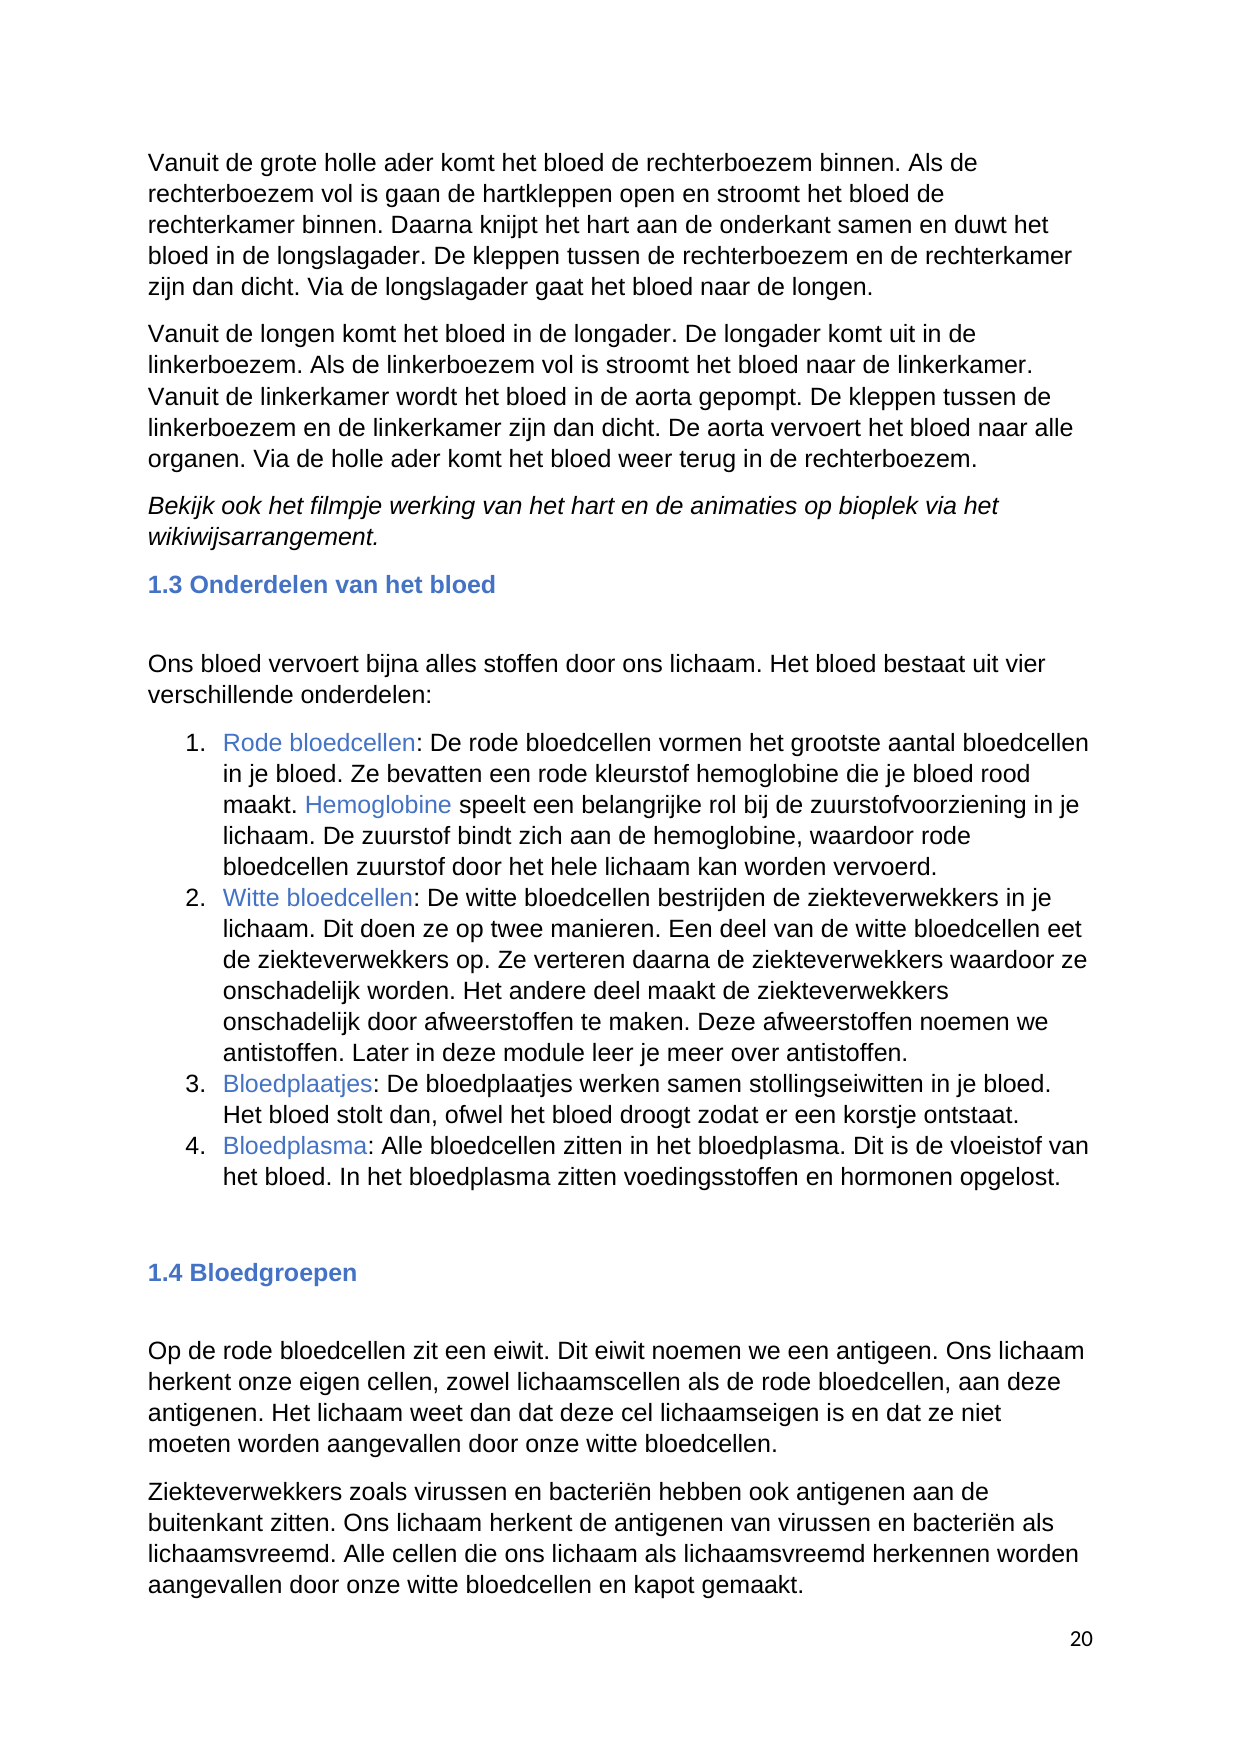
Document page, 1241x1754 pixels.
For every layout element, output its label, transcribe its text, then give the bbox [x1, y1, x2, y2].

text Bekijk ook het filmpje werking van het hart en de animaties op bioplek via het wikiwijsarrangement. [148, 491, 1093, 551]
text Vanuit de grote holle ader komt het bloed de rechterboezem binnen. Als de rechterboezem vol is gaan de hartkleppen open en stroomt het bloed de rechterkamer binnen. Daarna knijpt het hart aan de onderkant samen en duwt het bloed in de longslagader. De kleppen tussen de rechterboezem en de rechterkamer zijn dan dicht. Via de longslagader gaat het bloed naar de longen. [148, 148, 1093, 301]
list Rode bloedcellen: De rode bloedcellen vormen het grootste aantal bloedcellen in je bloed. Ze bevatten een rode kleurstof hemoglobine die je bloed rood maakt. Hemoglobine speelt een belangrijke rol bij de zuurstofvoorziening in je lichaam. De zuurstof bindt zich aan de hemoglobine, waardoor rode bloedcellen zuurstof door het hele lichaam kan worden vervoerd. [185, 728, 1093, 881]
list Bloedplasma: Alle bloedcellen zitten in het bloedplasma. Dit is de vloeistof van het bloed. In het bloedplasma zitten voedingsstoffen en hormonen opgelost. [185, 1131, 1093, 1191]
list Witte bloedcellen: De witte bloedcellen bestrijden de ziekteverwekkers in je lichaam. Dit doen ze op twee manieren. Een deel van de witte bloedcellen eet de ziekteverwekkers op. Ze verteren daarna de ziekteverwekkers waardoor ze onschadelijk worden. Het andere deel maakt de ziekteverwekkers onschadelijk door afweerstoffen te maken. Deze afweerstoffen noemen we antistoffen. Later in deze module leer je meer over antistoffen. [185, 883, 1093, 1067]
subtitle Bloedgroepen [148, 1258, 1093, 1286]
subtitle Onderdelen van het bloed [148, 570, 1093, 599]
text Op de rode bloedcellen zit een eiwit. Dit eiwit noemen we een antigeen. Ons lichaam herkent onze eigen cellen, zowel lichaamscellen als de rode bloedcellen, aan deze antigenen. Het lichaam weet dan dat deze cel lichaamseigen is en dat ze niet moeten worden aangevallen door onze witte bloedcellen. [148, 1336, 1093, 1458]
text Ziekteverwekkers zoals virussen en bacteriën hebben ook antigenen aan de buitenkant zitten. Ons lichaam herkent de antigenen van virussen en bacteriën als lichaamsvreemd. Alle cellen die ons lichaam als lichaamsvreemd herkennen worden aangevallen door onze witte bloedcellen en kapot gemaakt. [148, 1477, 1093, 1599]
list Bloedplaatjes: De bloedplaatjes werken samen stollingseiwitten in je bloed. Het bloed stolt dan, ofwel het bloed droogt zodat er een korstje ontstaat. [185, 1069, 1093, 1129]
text Ons bloed vervoert bijna alles stoffen door ons lichaam. Het bloed bestaat uit vier verschillende onderdelen: [148, 649, 1093, 709]
text Vanuit de longen komt het bloed in de longader. De longader komt uit in de linkerboezem. Als de linkerboezem vol is stroomt het bloed naar de linkerkamer. Vanuit de linkerkamer wordt het bloed in de aorta gepompt. De kleppen tussen de linkerboezem en de linkerkamer zijn dan dicht. De aorta vervoert het bloed naar alle organen. Via de holle ader komt het bloed weer terug in de rechterboezem. [148, 319, 1093, 472]
